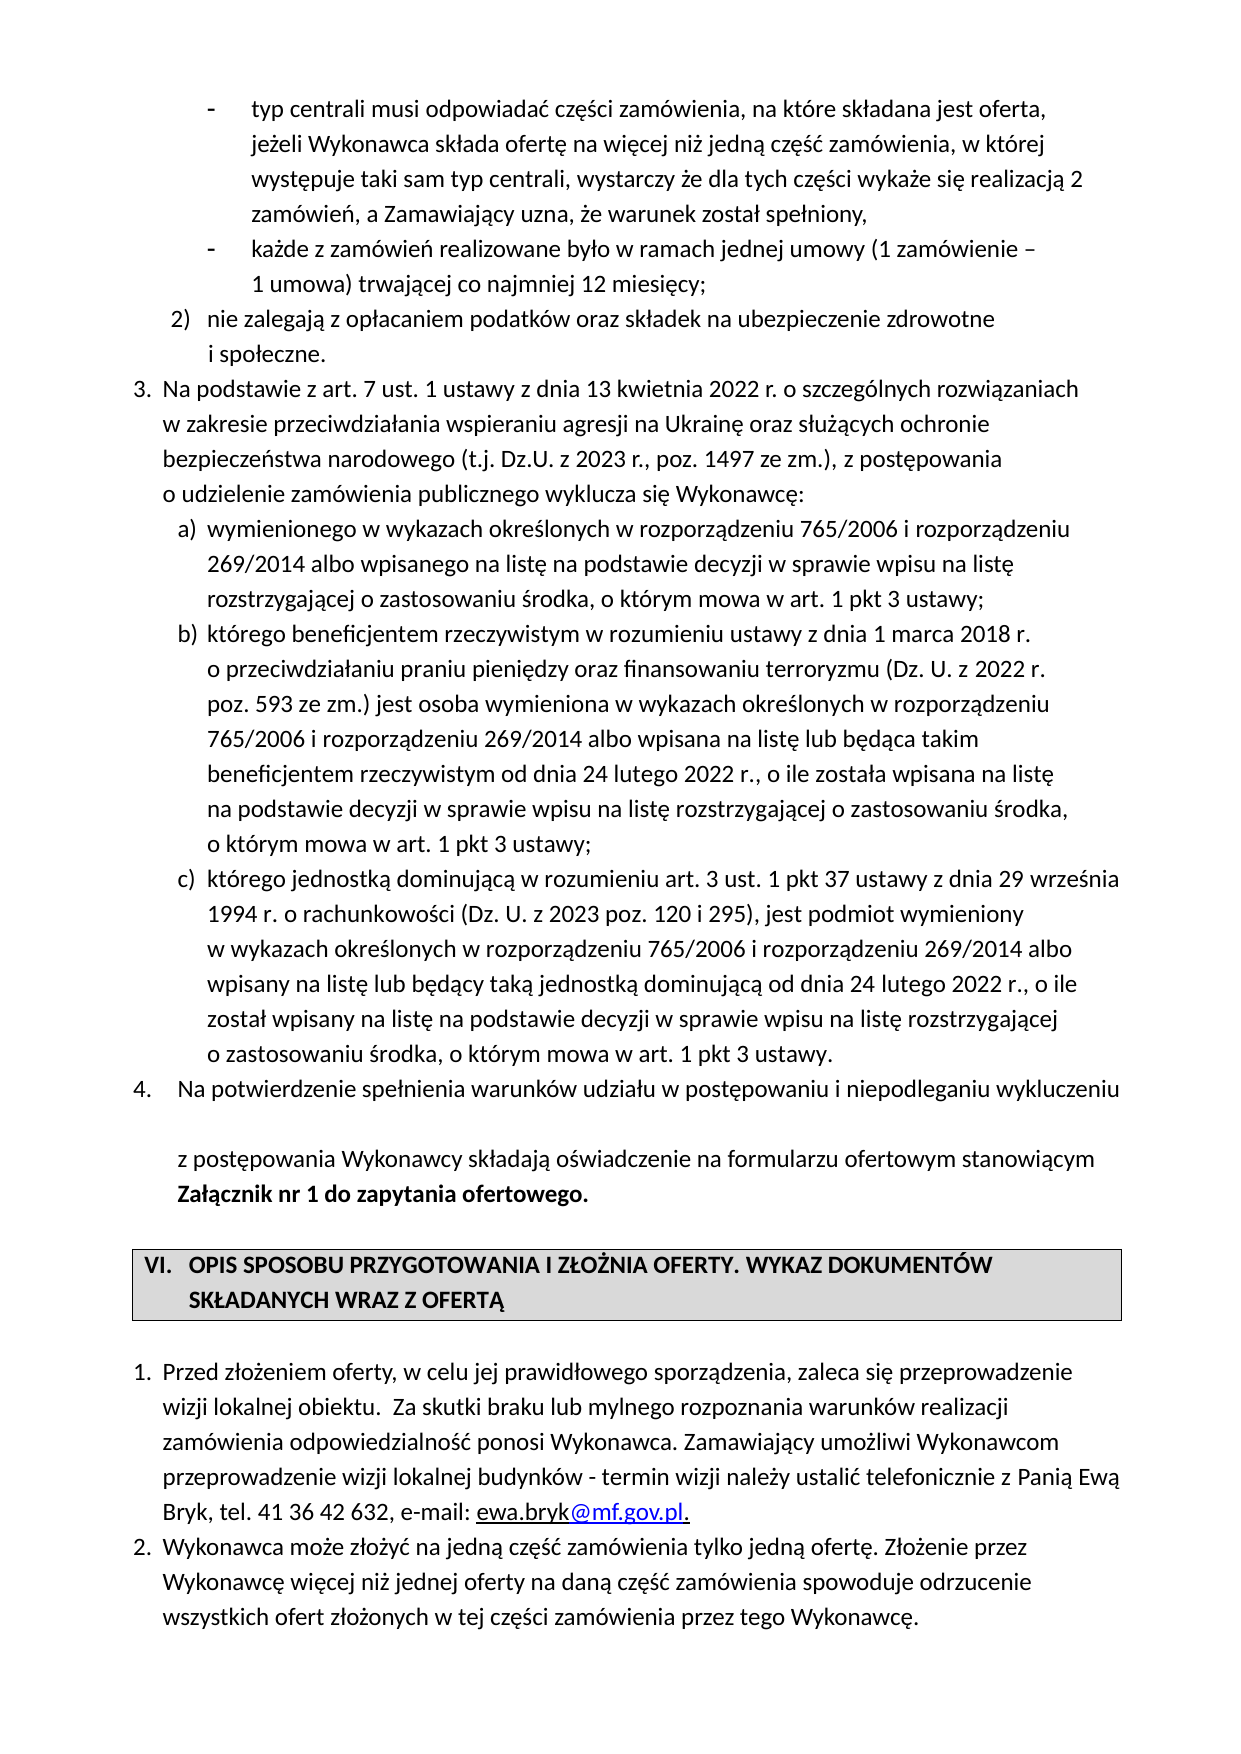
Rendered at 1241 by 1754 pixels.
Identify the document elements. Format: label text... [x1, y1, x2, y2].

list którego beneficjentem rzeczywistym w rozumieniu ustawy z dnia 1 marca 2018 r. o przeciwdziałaniu praniu pieniędzy oraz finansowaniu terroryzmu (Dz. U. z 2022 r. poz. 593 ze zm.) jest osoba wymieniona w wykazach określonych w rozporządzeniu 765/2006 i rozporządzeniu 269/2014 albo wpisana na listę lub będąca takim beneficjentem rzeczywistym od dnia 24 lutego 2022 r., o ile została wpisana na listę na podstawie decyzji w sprawie wpisu na listę rozstrzygającej o zastosowaniu środka, o którym mowa w art. 1 pkt 3 ustawy; [177, 619, 1122, 859]
list nie zalegają z opłacaniem podatków oraz składek na ubezpieczenie zdrowotne i społeczne. [170, 304, 1103, 369]
list typ centrali musi odpowiadać części zamówienia, na które składana jest oferta, jeżeli Wykonawca składa ofertę na więcej niż jedną część zamówienia, w której występuje taki sam typ centrali, wystarczy że dla tych części wykaże się realizacją 2 zamówień, a Zamawiający uzna, że warunek został spełniony, [207, 94, 1103, 229]
list Na podstawie z art. 7 ust. 1 ustawy z dnia 13 kwietnia 2022 r. o szczególnych rozwiązaniach w zakresie przeciwdziałania wspieraniu agresji na Ukrainę oraz służących ochronie bezpieczeństwa narodowego (t.j. Dz.U. z 2023 r., poz. 1497 ze zm.), z postępowania o udzielenie zamówienia publicznego wyklucza się Wykonawcę: [133, 374, 1122, 509]
list Przed złożeniem oferty, w celu jej prawidłowego sporządzenia, zaleca się przeprowadzenie wizji lokalnej obiektu. Za skutki braku lub mylnego rozpoznania warunków realizacji zamówienia odpowiedzialność ponosi Wykonawca. Zamawiający umożliwi Wykonawcom przeprowadzenie wizji lokalnej budynków - termin wizji należy ustalić telefonicznie z Panią Ewą Bryk, tel. 41 36 42 632, e-mail: ewa.bryk@mf.gov.pl. [133, 1356, 1122, 1526]
list którego jednostką dominującą w rozumieniu art. 3 ust. 1 pkt 37 ustawy z dnia 29 września 1994 r. o rachunkowości (Dz. U. z 2023 poz. 120 i 295), jest podmiot wymieniony w wykazach określonych w rozporządzeniu 765/2006 i rozporządzeniu 269/2014 albo wpisany na listę lub będący taką jednostką dominującą od dnia 24 lutego 2022 r., o ile został wpisany na listę na podstawie decyzji w sprawie wpisu na listę rozstrzygającej o zastosowaniu środka, o którym mowa w art. 1 pkt 3 ustawy. [177, 864, 1122, 1069]
list wymienionego w wykazach określonych w rozporządzeniu 765/2006 i rozporządzeniu 269/2014 albo wpisanego na listę na podstawie decyzji w sprawie wpisu na listę rozstrzygającej o zastosowaniu środka, o którym mowa w art. 1 pkt 3 ustawy; [177, 514, 1122, 614]
list Wykonawca może złożyć na jedną część zamówienia tylko jedną ofertę. Złożenie przez Wykonawcę więcej niż jednej oferty na daną część zamówienia spowoduje odrzucenie wszystkich ofert złożonych w tej części zamówienia przez tego Wykonawcę. [133, 1531, 1122, 1631]
table_header VI. OPIS SPOSOBU PRZYGOTOWANIA I ZŁOŻNIA OFERTY. WYKAZ DOKUMENTÓW SKŁADANYCH WRAZ Z OFERTĄ [133, 1250, 1121, 1320]
list każde z zamówień realizowane było w ramach jednej umowy (1 zamówienie – 1 umowa) trwającej co najmniej 12 miesięcy; [207, 234, 1103, 299]
list Na potwierdzenie spełnienia warunków udziału w postępowaniu i niepodleganiu wykluczeniu z postępowania Wykonawcy składają oświadczenie na formularzu ofertowym stanowiącym Załącznik nr 1 do zapytania ofertowego. [133, 1074, 1122, 1209]
